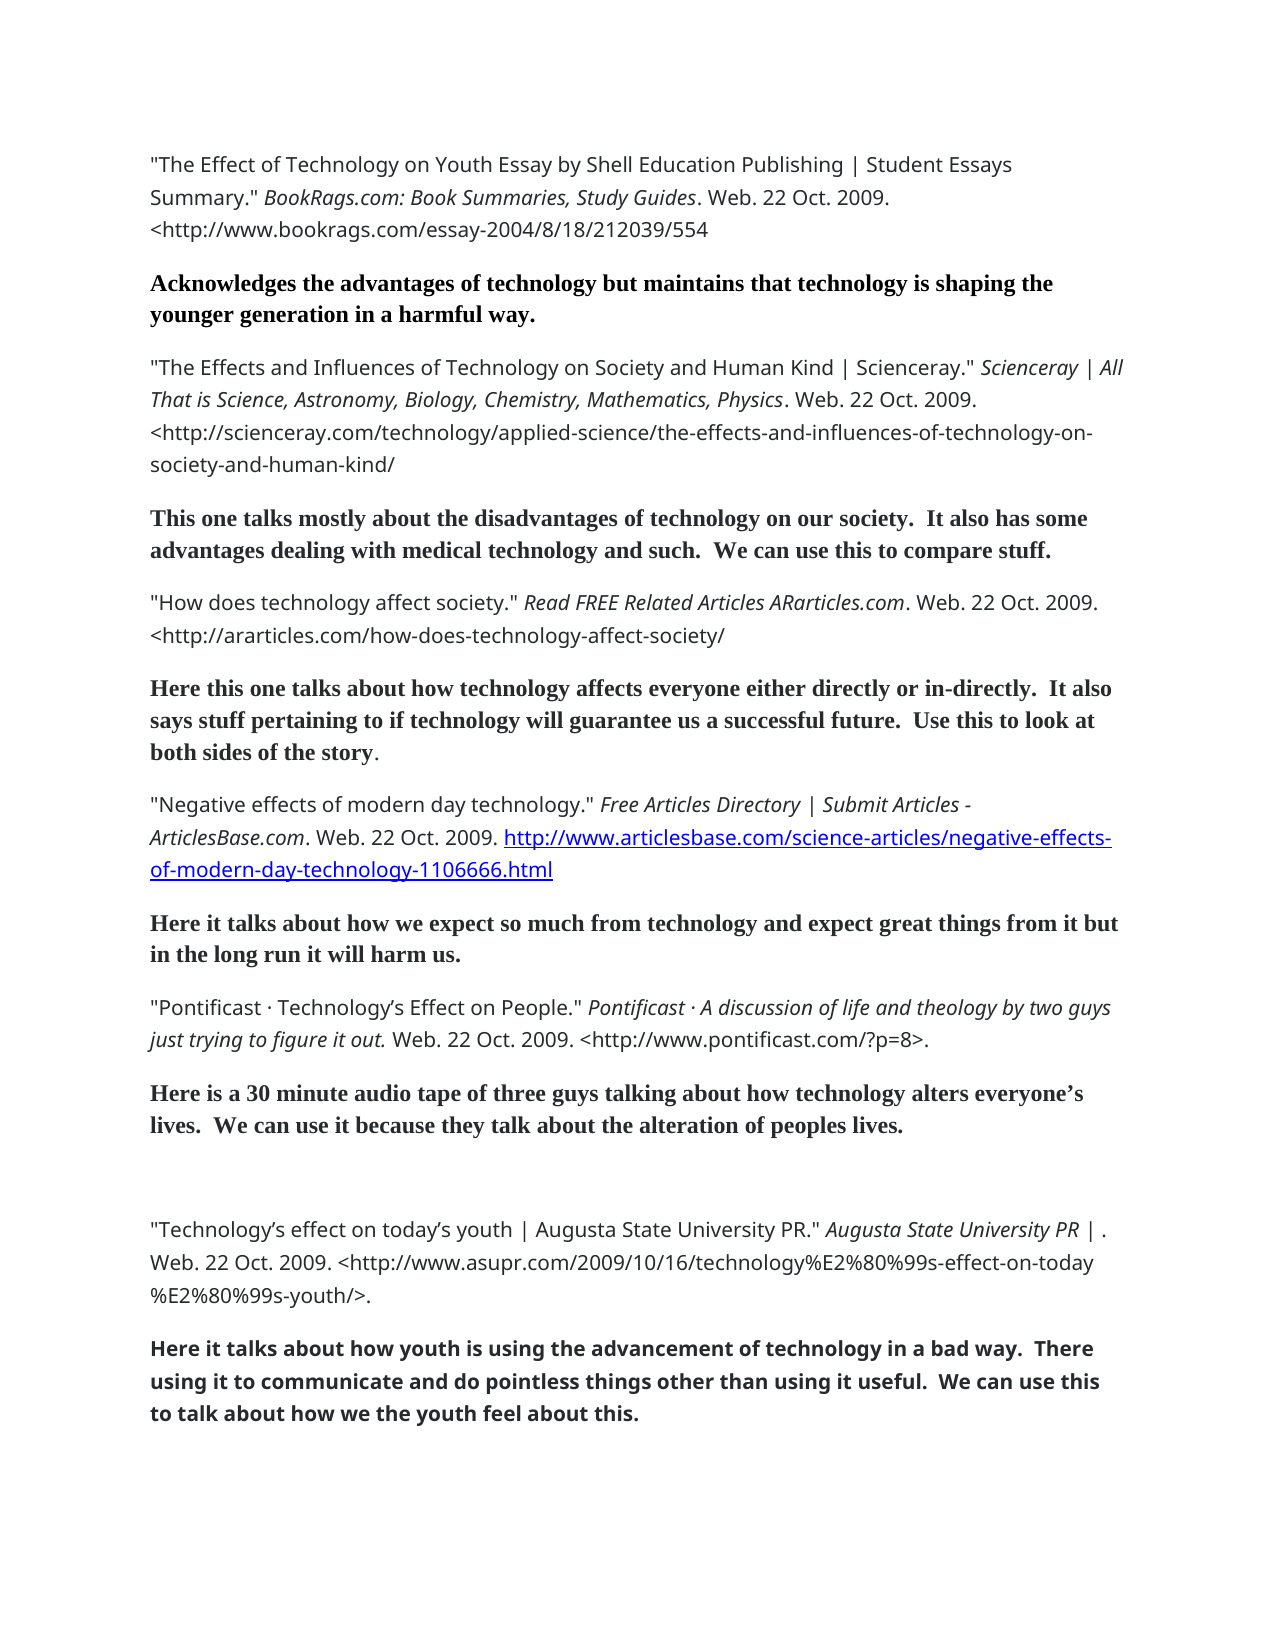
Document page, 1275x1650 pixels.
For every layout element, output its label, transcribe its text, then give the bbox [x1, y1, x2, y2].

text Here it talks about how youth is using the advancement of technology in a bad way. There using it to communicate and do pointless things other than using it useful. We can use this to talk about how we the youth feel about this. [150, 1334, 1125, 1428]
text This one talks mostly about the disadvantages of technology on our society. It also has some advantages dealing with medical technology and such. We can use this to compare stuff. [150, 504, 1125, 563]
text "The Effect of Technology on Youth Essay by Shell Education Publishing | Student Essays Summary." BookRags.com: Book Summaries, Study Guides. Web. 22 Oct. 2009. <http://www.bookrags.com/essay-2004/8/18/212039/554 [150, 150, 1125, 244]
text Here this one talks about how technology affects everyone either directly or in-directly. It also says stuff pertaining to if technology will guarantee us a successful future. Use this to look at both sides of the story. [150, 674, 1125, 765]
text "Technology’s effect on today’s youth | Augusta State University PR." Augusta State University PR | . Web. 22 Oct. 2009. <http://www.asupr.com/2009/10/16/technology%E2%80%99s-effect-on-today%E2%80%99s-youth/>. [150, 1216, 1125, 1309]
text Acknowledges the advantages of technology but maintains that technology is shaping the younger generation in a harmful way. [150, 269, 1125, 328]
text "How does technology affect society." Read FREE Related Articles ARarticles.com. Web. 22 Oct. 2009. <http://ararticles.com/how-does-technology-affect-society/ [150, 588, 1125, 649]
text "The Effects and Influences of Technology on Society and Human Kind | Scienceray." Scienceray | All That is Science, Astronomy, Biology, Chemistry, Mathematics, Physics. Web. 22 Oct. 2009. <http://scienceray.com/technology/applied-science/the-effects-and-influences-of-technology-on-society-and-human-kind/ [150, 353, 1125, 479]
text Here it talks about how we expect so much from technology and expect great things from it but in the long run it will harm us. [150, 909, 1125, 968]
text Here is a 30 minute audio tape of three guys talking about how technology alters everyone’s lives. We can use it because they talk about the alteration of peoples lives. [150, 1079, 1125, 1138]
text "Negative effects of modern day technology." Free Articles Directory | Submit Articles - ArticlesBase.com. Web. 22 Oct. 2009. http://www.articlesbase.com/science-articles/negative-effects-of-modern-day-technology-1106666.html [150, 790, 1125, 884]
text "Pontificast · Technology’s Effect on People." Pontificast · A discussion of life and theology by two guys just trying to figure it out. Web. 22 Oct. 2009. <http://www.pontificast.com/?p=8>. [150, 993, 1125, 1054]
